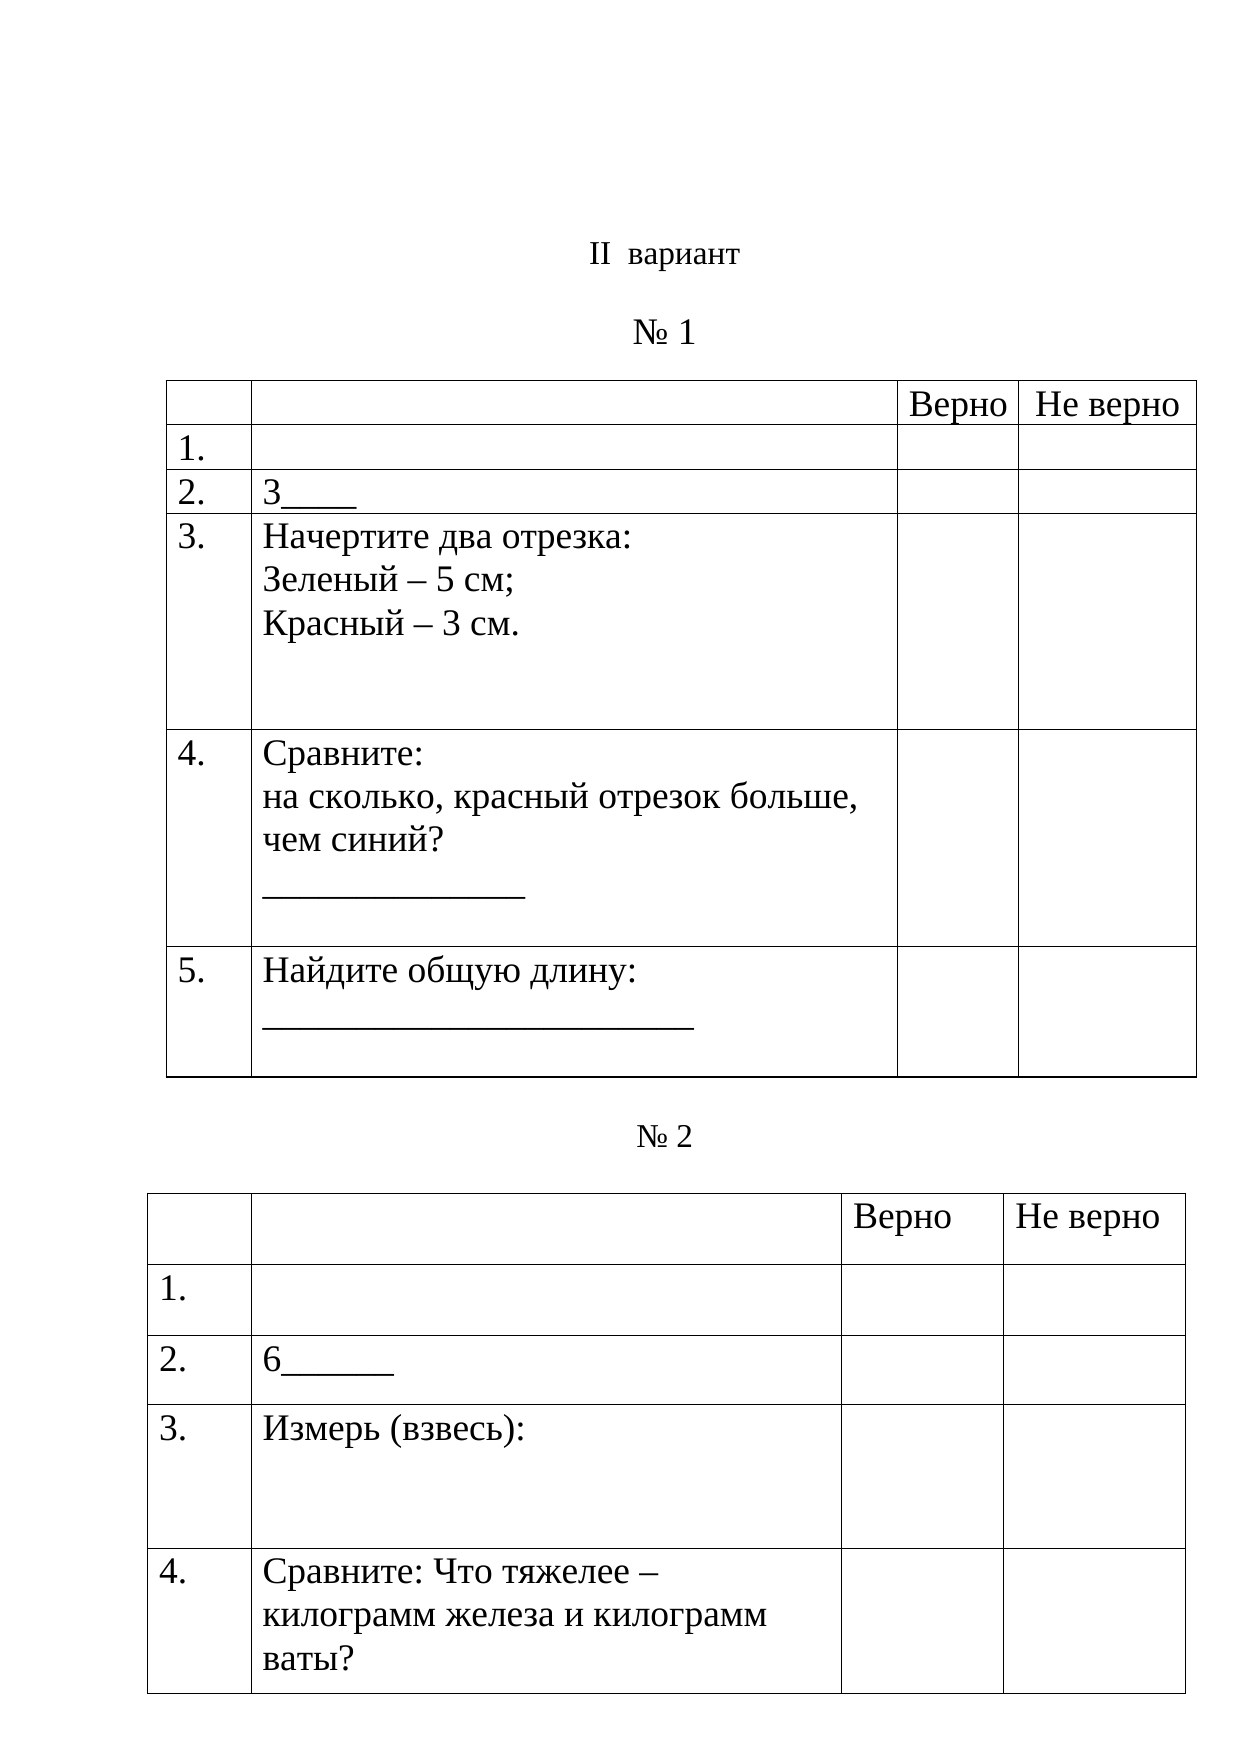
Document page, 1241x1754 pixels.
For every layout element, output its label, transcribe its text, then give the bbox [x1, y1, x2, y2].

table_cell [898, 730, 1018, 946]
table_cell Начертите два отрезка: Зеленый – 5 см; Красный – 3 см. [252, 514, 897, 729]
table_cell [1019, 514, 1196, 729]
table_cell [898, 514, 1018, 729]
table_cell [1019, 425, 1196, 468]
table_header Не верно [1019, 381, 1196, 424]
table_cell 3____ [252, 470, 897, 513]
table_cell Сравните: на сколько, красный отрезок больше, чем синий? ______________ [252, 730, 897, 946]
table_cell 5. [167, 947, 251, 1076]
table_cell Найдите общую длину: _______________________ [252, 947, 897, 1076]
table_cell 6______ [252, 1336, 841, 1404]
table_cell Сравните: Что тяжелее – килограмм железа и килограмм ваты? [252, 1549, 841, 1693]
table_cell 3. [148, 1405, 251, 1548]
table_cell 4. [167, 730, 251, 946]
table_cell 2. [148, 1336, 251, 1404]
table_cell [842, 1549, 1003, 1693]
table_cell [1019, 470, 1196, 513]
table_cell 2. [167, 470, 251, 513]
table_cell [1004, 1405, 1185, 1548]
text № 2 [177, 1116, 1152, 1154]
table_header [148, 1194, 251, 1264]
table_cell [898, 425, 1018, 468]
text II вариант [177, 233, 1152, 271]
table_cell [1004, 1336, 1185, 1404]
table_header [167, 381, 251, 424]
table_cell [898, 470, 1018, 513]
table_cell 1. [148, 1265, 251, 1335]
table_header Верно [898, 381, 1018, 424]
table_cell [1019, 730, 1196, 946]
table_cell 1. [167, 425, 251, 468]
table_cell Измерь (взвесь): [252, 1405, 841, 1548]
table_header [252, 381, 897, 424]
table_header [252, 1194, 841, 1264]
table_cell 4. [148, 1549, 251, 1693]
table_cell [1004, 1549, 1185, 1693]
table_header Не верно [1004, 1194, 1185, 1264]
table_cell [252, 425, 897, 468]
table_cell [842, 1265, 1003, 1335]
table_cell 3. [167, 514, 251, 729]
table_cell [898, 947, 1018, 1076]
table_cell [1004, 1265, 1185, 1335]
table_header Верно [842, 1194, 1003, 1264]
table_cell [842, 1336, 1003, 1404]
table_cell [842, 1405, 1003, 1548]
table_cell [252, 1265, 841, 1335]
text № 1 [177, 310, 1152, 353]
table_cell [1019, 947, 1196, 1076]
